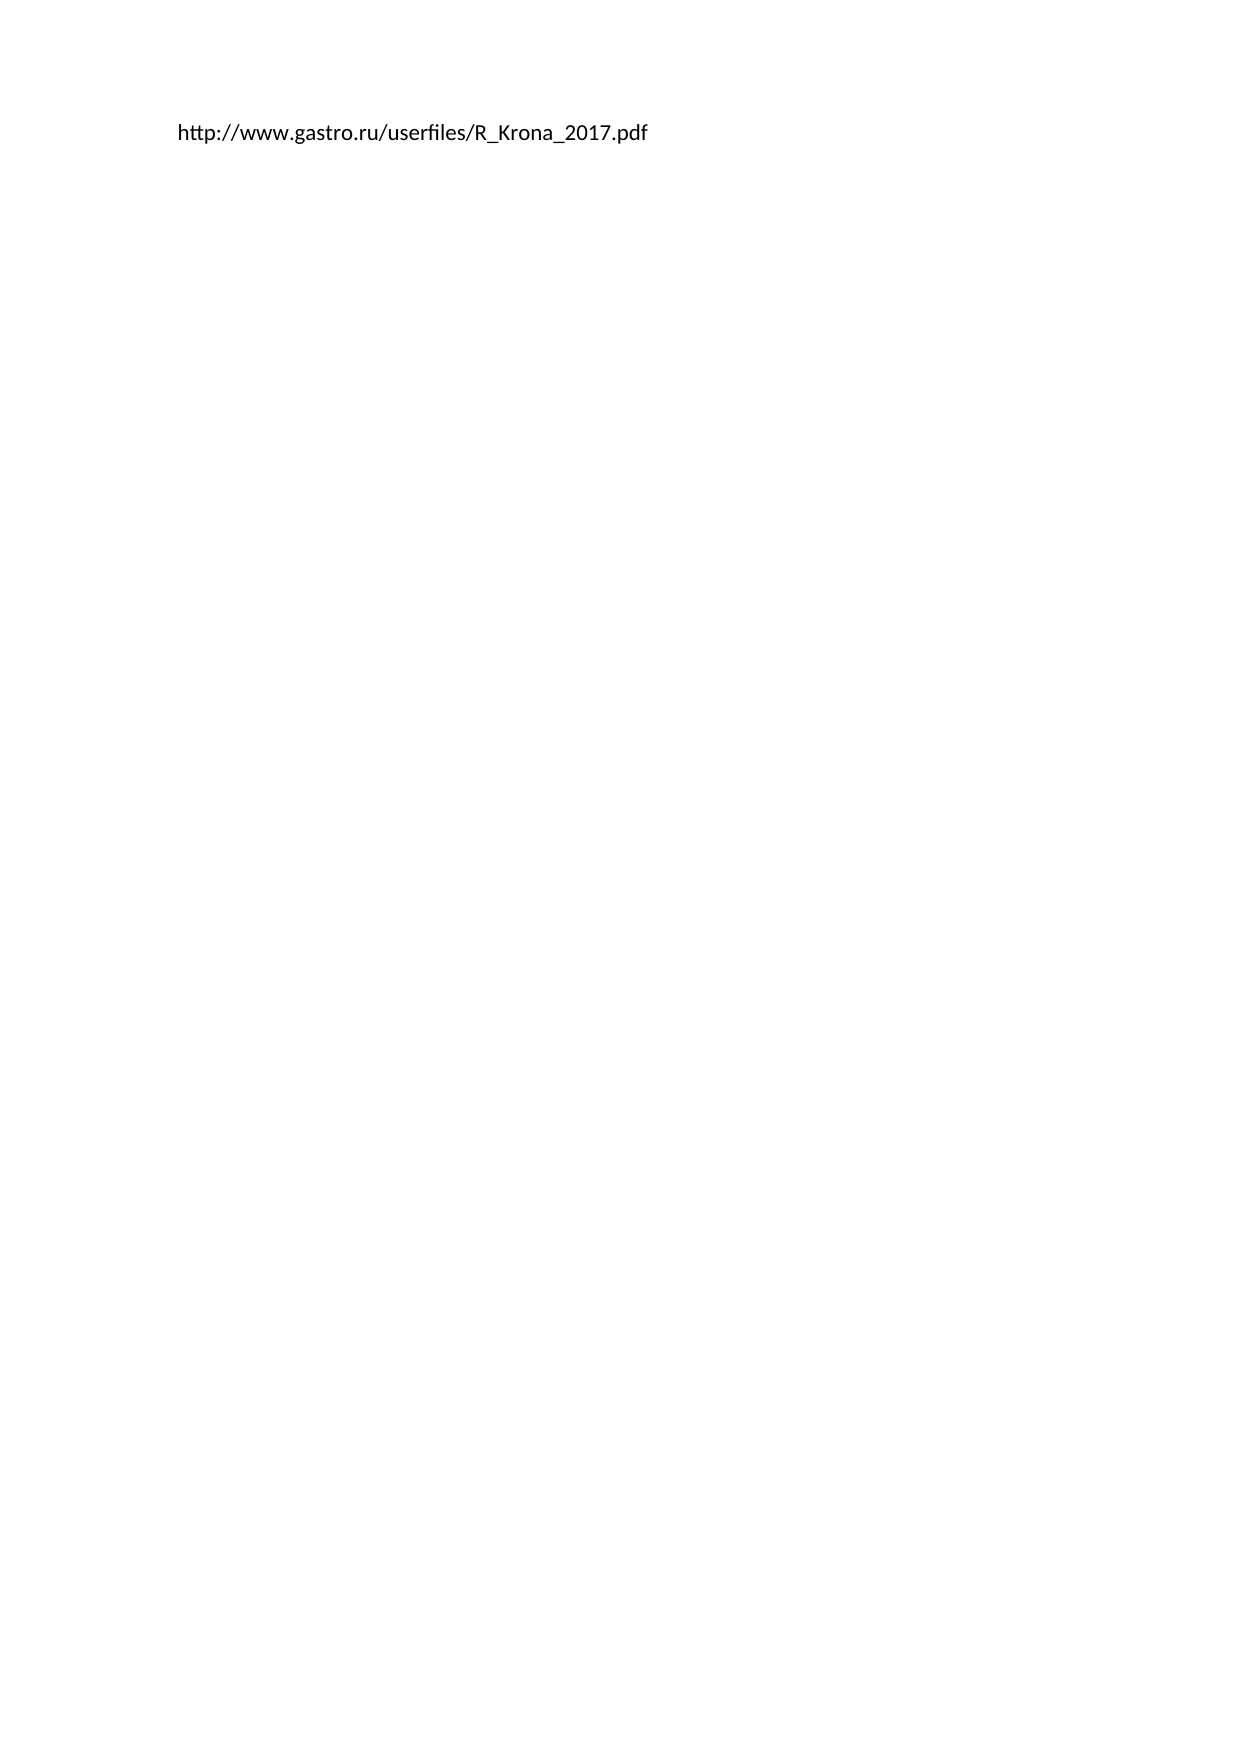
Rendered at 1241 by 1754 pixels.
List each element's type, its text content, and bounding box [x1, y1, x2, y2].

text http://www.gastro.ru/userfiles/R_Krona_2017.pdf [177, 118, 1152, 146]
